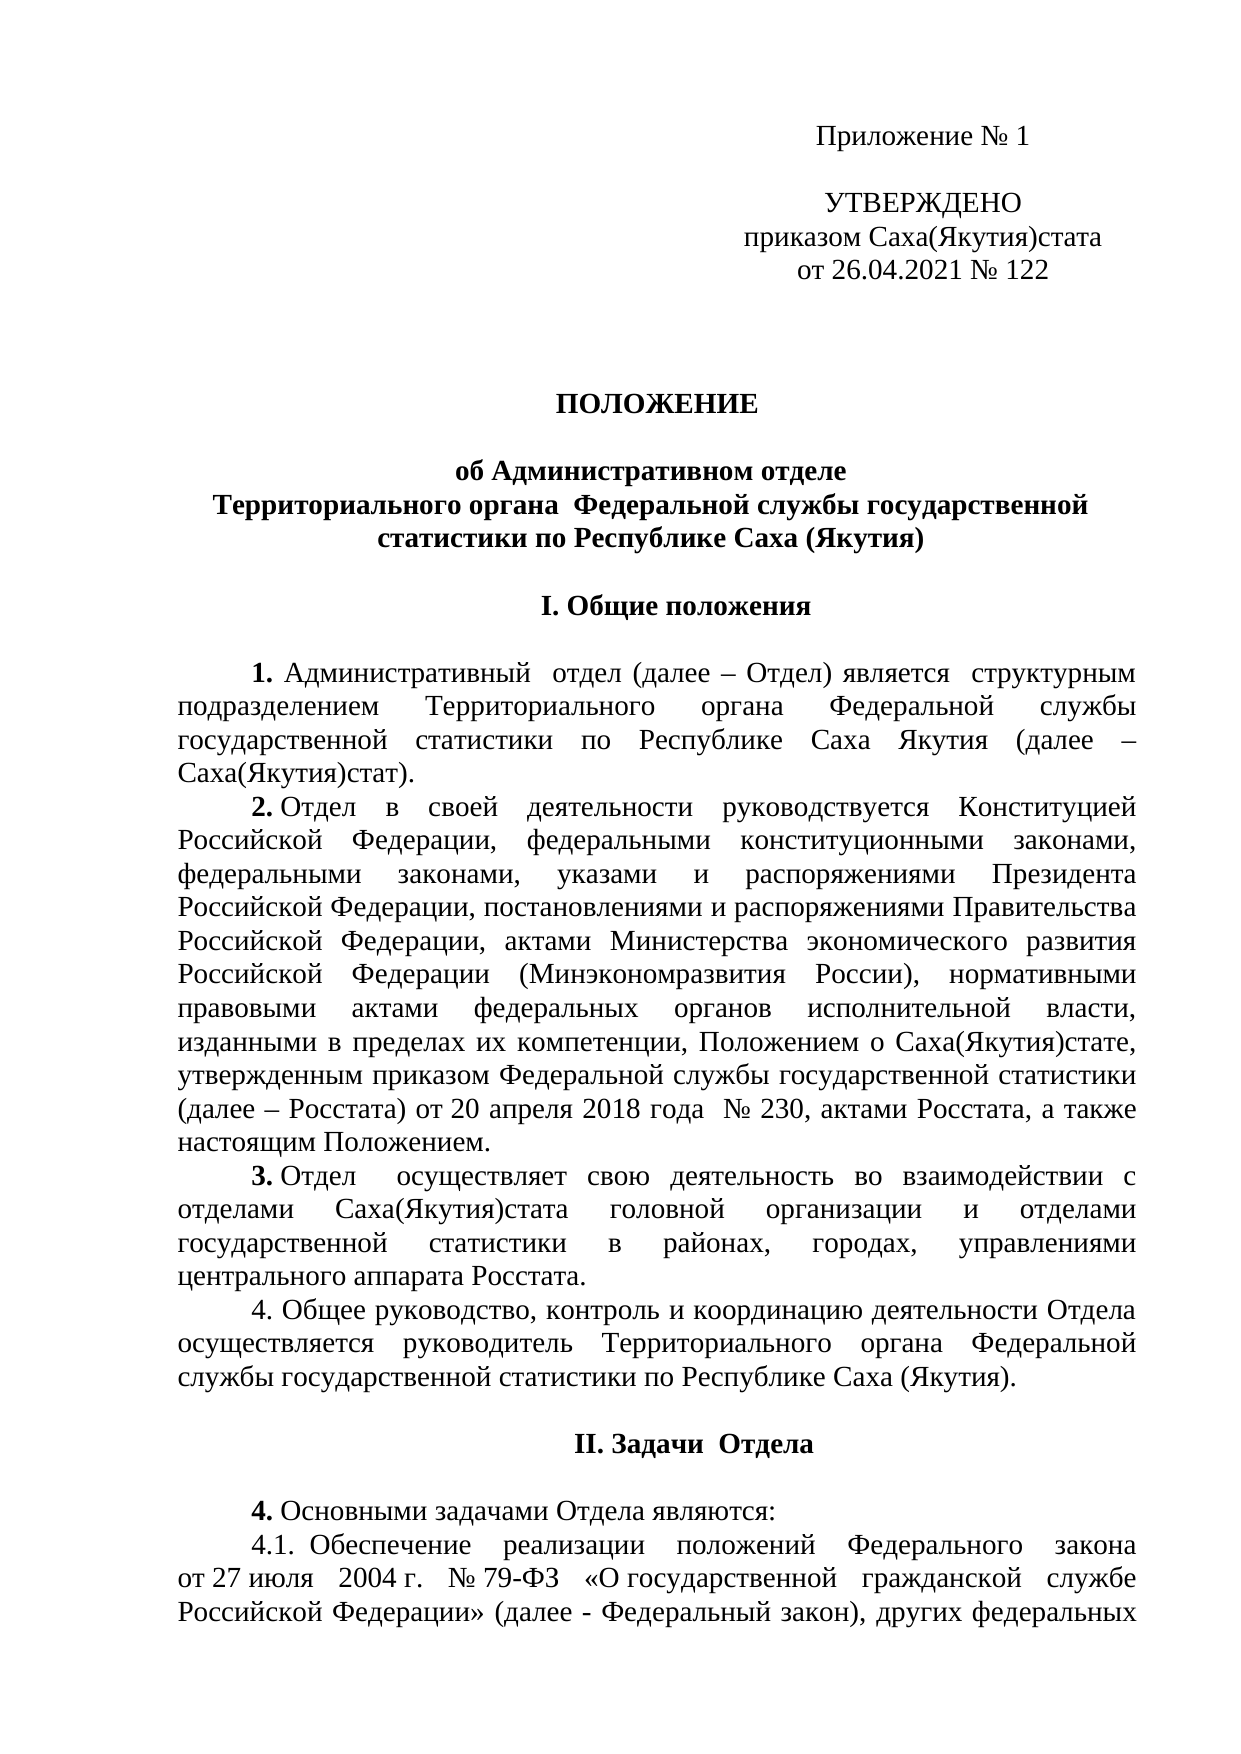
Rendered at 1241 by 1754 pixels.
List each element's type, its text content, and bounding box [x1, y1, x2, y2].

text Территориального органа Федеральной службы государственной статистики по Республике Саха (Якутия) [177, 487, 1124, 554]
subtitle Общие положения [215, 588, 1137, 621]
text 4. Основными задачами Отдела являются: [177, 1493, 1137, 1527]
subtitle II. Задачи Отдела [177, 1426, 1137, 1460]
text 2. Отдел в своей деятельности руководствуется Конституцией Российской Федерации, федеральными конституционными законами, федеральными законами, указами и распоряжениями Президента Российской Федерации, постановлениями и распоряжениями Правительства Российской Федерации, актами Министерства экономического развития Российской Федерации (Минэкономразвития России), нормативными правовыми актами федеральных органов исполнительной власти, изданными в пределах их компетенции, Положением о Саха(Якутия)стате, утвержденным приказом Федеральной службы государственной статистики (далее – Росстата) от 20 апреля 2018 года № 230, актами Росстата, а также настоящим Положением. [177, 789, 1137, 1158]
text 1. Административный отдел (далее – Отдел) является структурным подразделением Территориального органа Федеральной службы государственной статистики по Республике Саха Якутия (далее – Саха(Якутия)стат). [177, 655, 1137, 789]
text 4. Общее руководство, контроль и координацию деятельности Отдела осуществляется руководитель Территориального органа Федеральной службы государственной статистики по Республике Саха (Якутия). [177, 1292, 1137, 1393]
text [177, 1527, 1137, 1627]
text об Административном отделе [177, 453, 1124, 487]
text приказом Саха(Якутия)стата [709, 219, 1137, 252]
text УТВЕРЖДЕНО [709, 185, 1137, 219]
text Приложение № 1 [709, 118, 1137, 152]
text 3. Отдел осуществляет свою деятельность во взаимодействии с отделами Саха(Якутия)стата головной организации и отделами государственной статистики в районах, городах, управлениями центрального аппарата Росстата. [177, 1158, 1137, 1292]
text от 26.04.2021 № 122 [709, 252, 1137, 286]
text ПОЛОЖЕНИЕ [177, 386, 1137, 420]
